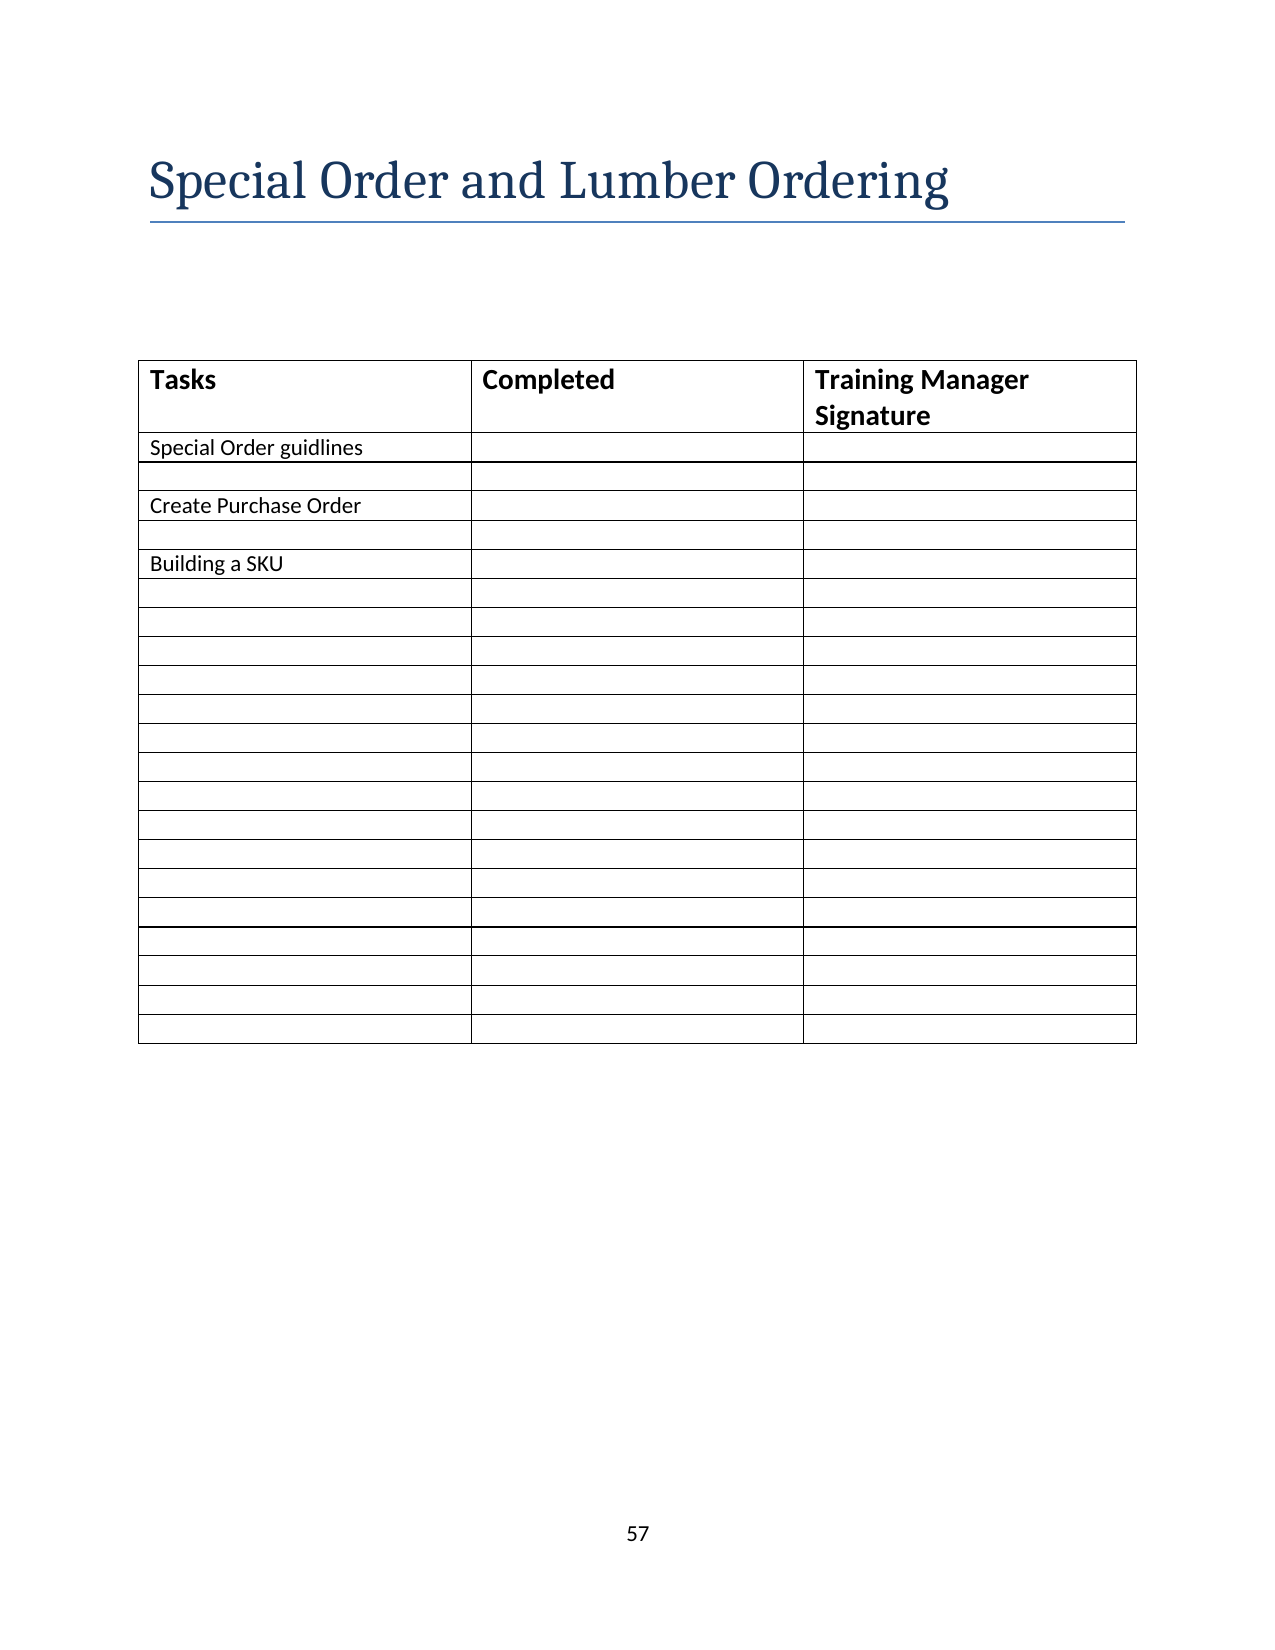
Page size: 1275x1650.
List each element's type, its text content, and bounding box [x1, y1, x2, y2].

table_cell [139, 463, 471, 490]
table_cell [804, 753, 1136, 781]
table_cell [472, 695, 803, 723]
table_cell [472, 666, 803, 694]
table_cell [804, 695, 1136, 723]
table_cell [139, 521, 471, 548]
table_cell [472, 637, 803, 665]
table_cell [804, 521, 1136, 548]
table_cell [472, 579, 803, 607]
table_cell [472, 898, 803, 926]
table_cell [139, 869, 471, 897]
table_cell [472, 521, 803, 548]
table_cell [472, 840, 803, 868]
table_cell [472, 986, 803, 1013]
table_cell [472, 782, 803, 810]
table_cell [804, 608, 1136, 636]
table_cell [804, 840, 1136, 868]
table_cell [139, 724, 471, 752]
table_cell [139, 986, 471, 1013]
table_cell [804, 1015, 1136, 1043]
table_cell [804, 986, 1136, 1013]
table_cell [139, 811, 471, 839]
table_cell [139, 637, 471, 665]
table_cell [139, 1015, 471, 1043]
table_cell [472, 550, 803, 578]
table_cell [804, 579, 1136, 607]
table_cell [139, 579, 471, 607]
table_cell [139, 956, 471, 984]
table_cell Create Purchase Order [139, 491, 471, 519]
table_cell [139, 608, 471, 636]
table_cell [472, 724, 803, 752]
table_cell [804, 463, 1136, 490]
table_cell [472, 753, 803, 781]
table_cell [472, 608, 803, 636]
table_cell [804, 956, 1136, 984]
table_cell [472, 928, 803, 955]
table_cell [139, 782, 471, 810]
table_cell [804, 724, 1136, 752]
table_cell [804, 666, 1136, 694]
table_cell [139, 753, 471, 781]
table_cell [804, 811, 1136, 839]
table_cell Building a SKU [139, 550, 471, 578]
table_cell [472, 956, 803, 984]
table_header Training Manager Signature [804, 361, 1136, 432]
table_cell [472, 463, 803, 490]
table_cell [472, 869, 803, 897]
table_cell [804, 637, 1136, 665]
table_cell [804, 491, 1136, 519]
table_cell [804, 869, 1136, 897]
table_cell [139, 695, 471, 723]
table_cell [472, 491, 803, 519]
table_cell [804, 550, 1136, 578]
table_cell [139, 928, 471, 955]
table_cell [804, 433, 1136, 461]
table_cell [139, 898, 471, 926]
table_header Completed [472, 361, 803, 432]
table_cell [472, 1015, 803, 1043]
table_cell [804, 898, 1136, 926]
table_cell [804, 782, 1136, 810]
table_cell Special Order guidlines [139, 433, 471, 461]
table_cell [804, 928, 1136, 955]
table_cell [139, 666, 471, 694]
table_header Tasks [139, 361, 471, 432]
table_cell [472, 433, 803, 461]
title Special Order and Lumber Ordering [150, 150, 1125, 221]
table_cell [472, 811, 803, 839]
table_cell [139, 840, 471, 868]
